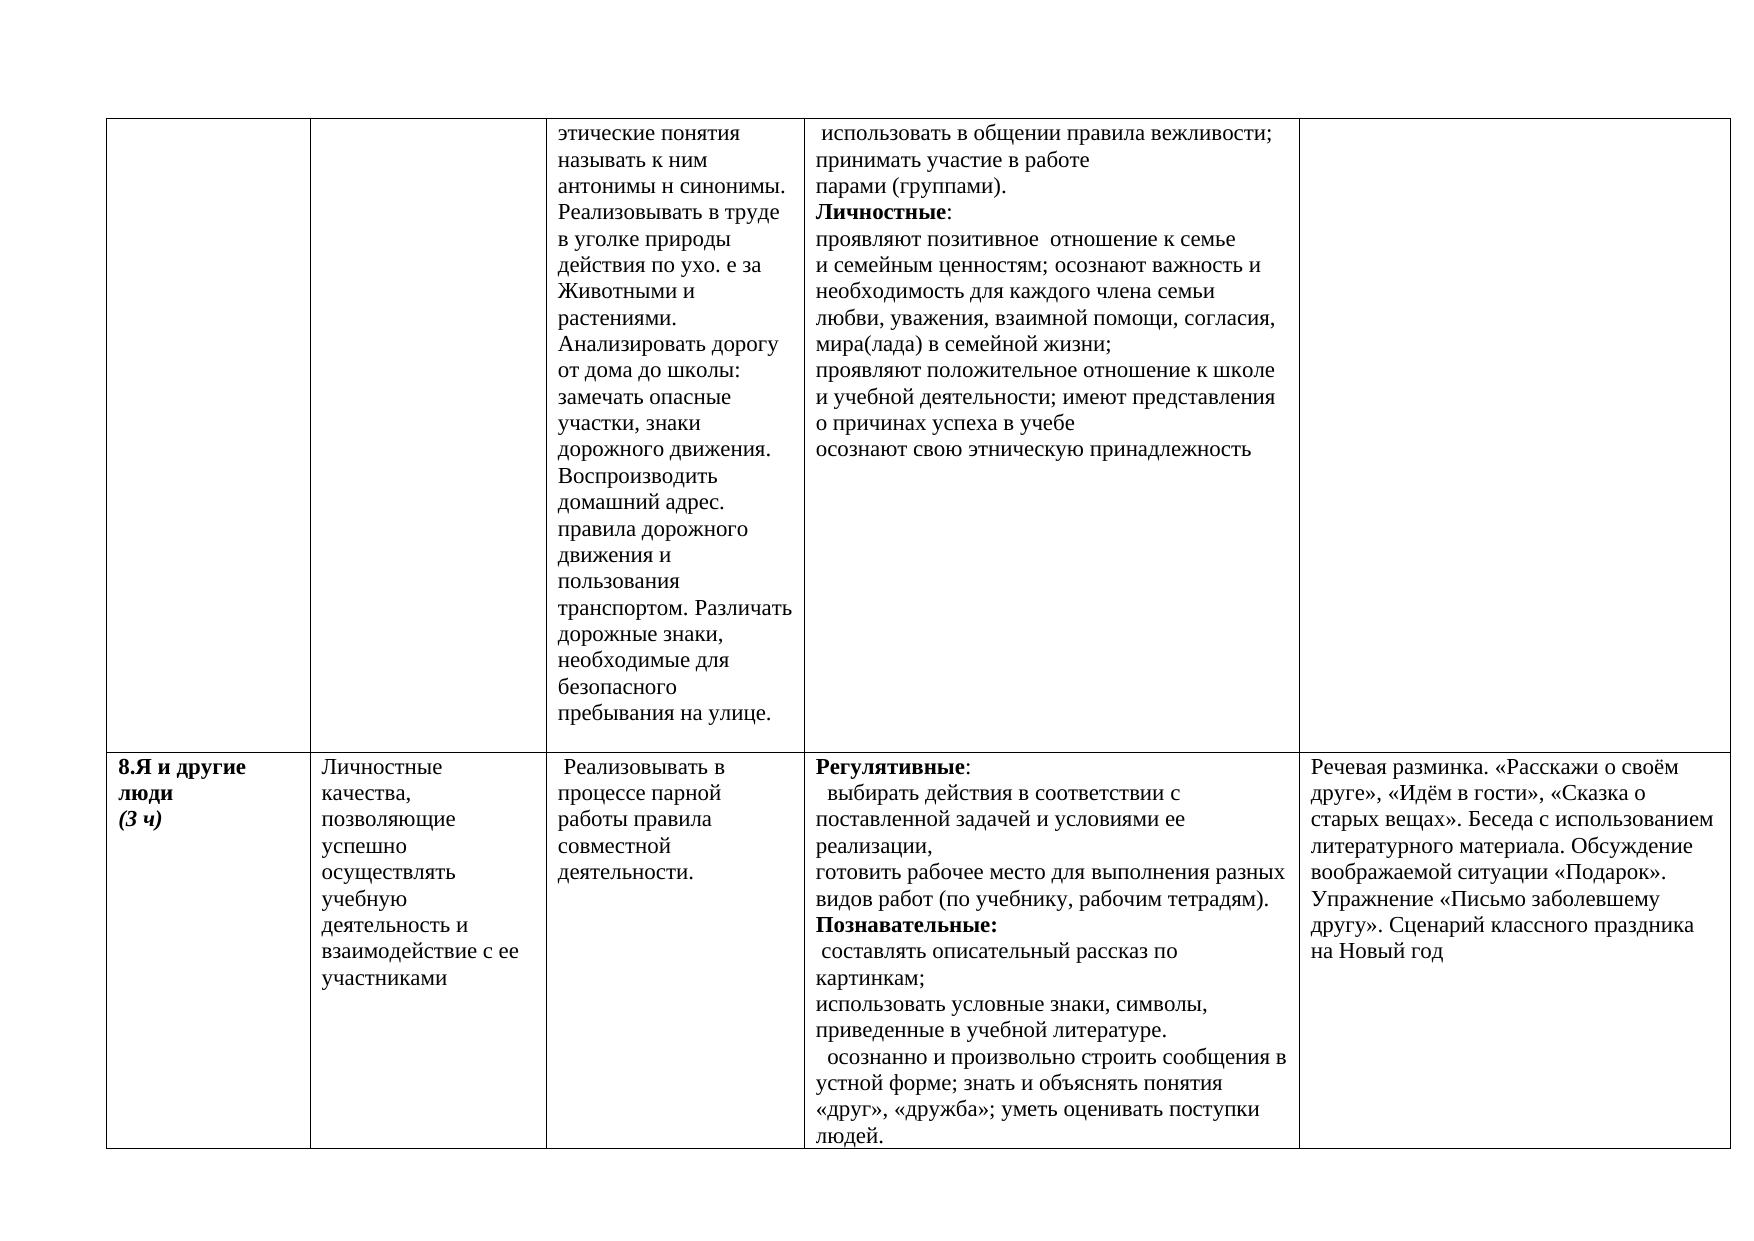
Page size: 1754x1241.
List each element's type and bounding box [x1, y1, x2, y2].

table_cell [107, 753, 310, 1148]
table_cell [311, 753, 546, 1148]
table_cell [805, 753, 1299, 1148]
table_cell [107, 119, 310, 752]
table_cell [547, 119, 804, 752]
table_cell [311, 119, 546, 752]
table_cell [1300, 753, 1730, 1148]
table_cell [547, 753, 804, 1148]
table_cell [1300, 119, 1730, 752]
table_cell [805, 119, 1299, 752]
